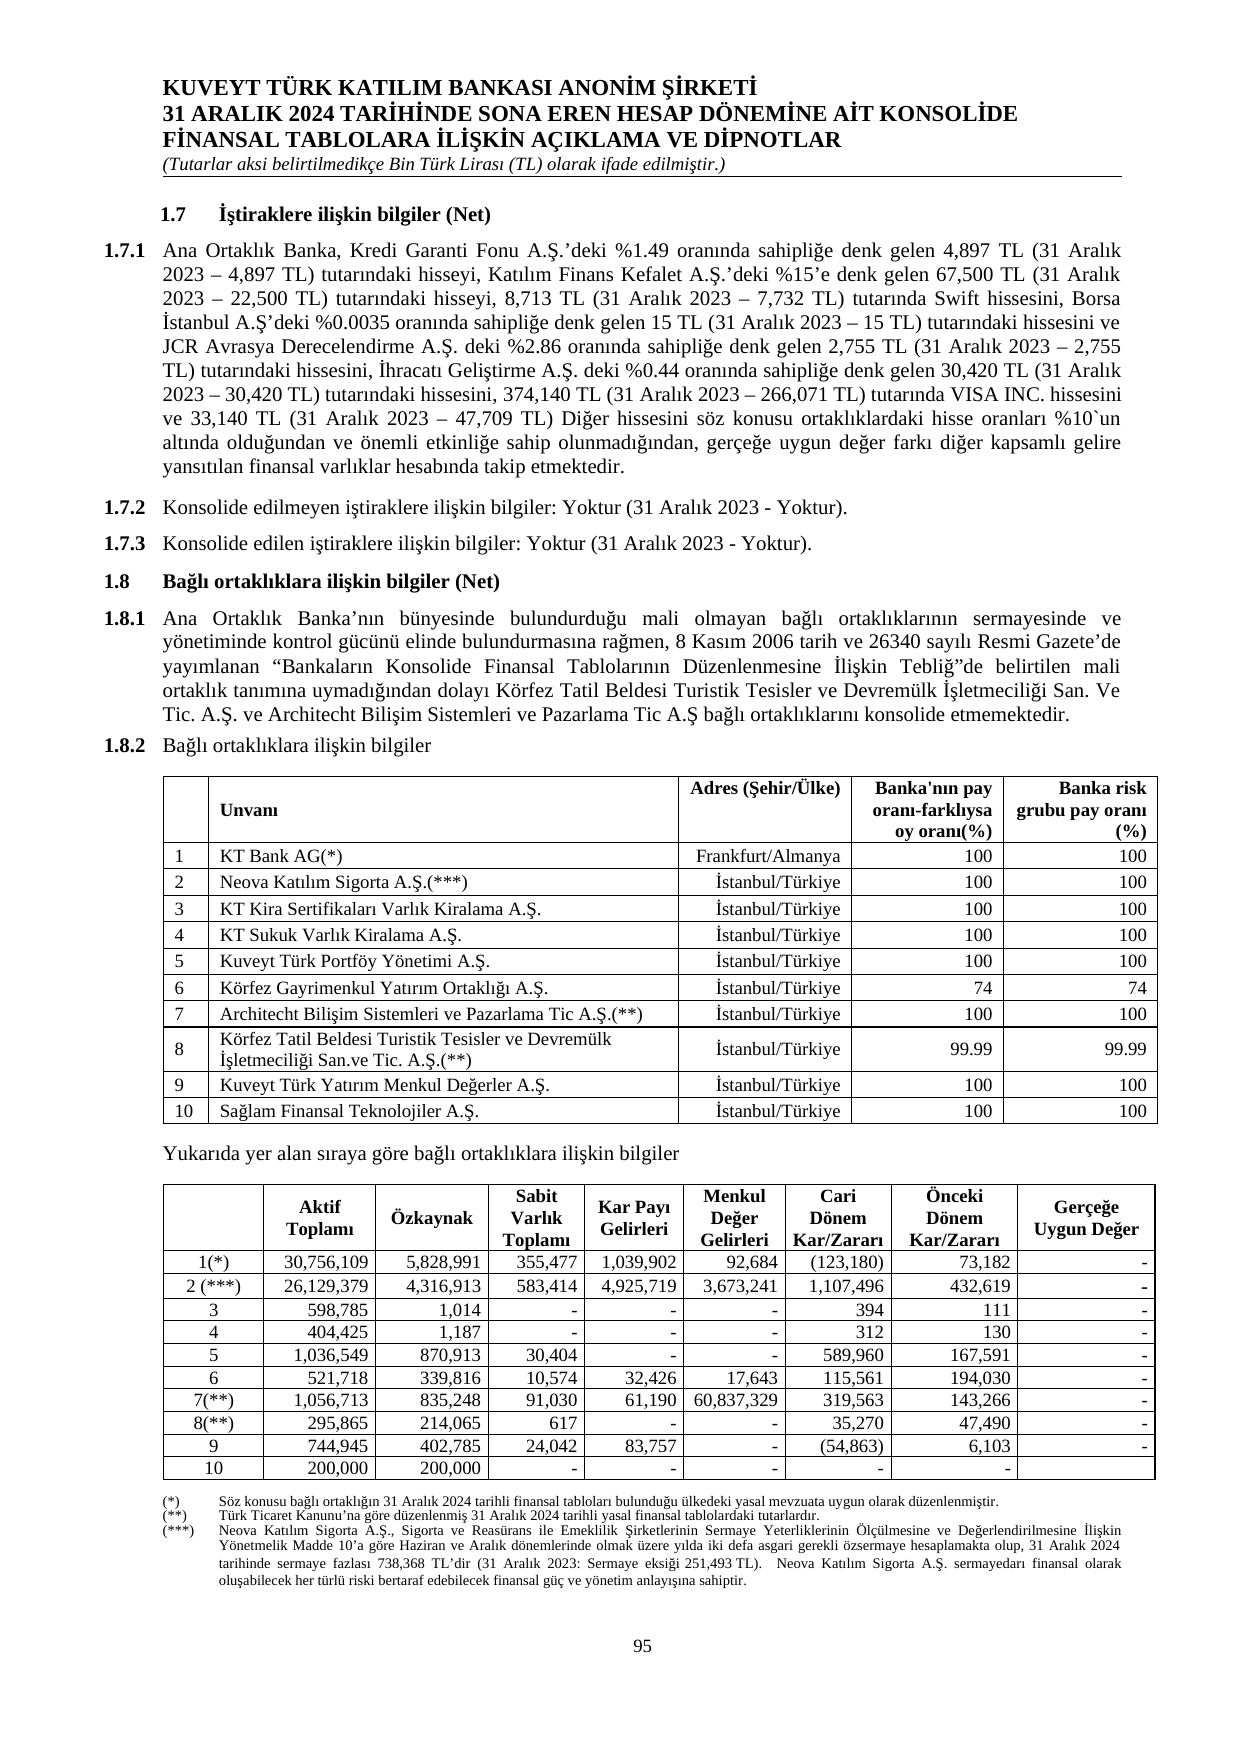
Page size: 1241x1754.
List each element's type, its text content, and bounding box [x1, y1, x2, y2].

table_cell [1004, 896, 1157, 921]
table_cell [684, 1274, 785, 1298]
text 1.7.2 Konsolide edilmeyen iştiraklere ilişkin bilgiler: Yoktur (31 Aralık 2023 - Yoktur). [103, 495, 1122, 519]
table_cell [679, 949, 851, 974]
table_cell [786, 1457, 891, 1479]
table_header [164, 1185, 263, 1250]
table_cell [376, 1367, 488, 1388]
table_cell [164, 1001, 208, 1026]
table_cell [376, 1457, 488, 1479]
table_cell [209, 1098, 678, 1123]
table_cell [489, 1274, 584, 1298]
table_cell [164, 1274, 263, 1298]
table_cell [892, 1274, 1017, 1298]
text (***) Neova Katılım Sigorta A.Ş., Sigorta ve Reasürans ile Emeklilik Şirketlerinin Sermaye Yeterliklerinin Ölçülmesine ve Değerlendirilmesine İlişkin Yönetmelik Madde 10’a göre Haziran ve Aralık dönemlerinde olmak üzere yılda iki defa asgari gerekli özsermaye hesaplamakta olup, 31 Aralık 2024 tarihinde sermaye fazlası 738,368 TL’dir (31 Aralık 2023: Sermaye eksiği 251,493 TL). Neova Katılım Sigorta A.Ş. sermayedarı finansal olarak oluşabilecek her türlü riski bertaraf edebilecek finansal güç ve yönetim anlayışına sahiptir. [162, 1524, 1122, 1588]
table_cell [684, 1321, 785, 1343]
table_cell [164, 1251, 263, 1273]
text 1.7.1 Ana Ortaklık Banka, Kredi Garanti Fonu A.Ş.’deki %1.49 oranında sahipliğe denk gelen 4,897 TL (31 Aralık 2023 – 4,897 TL) tutarındaki hisseyi, Katılım Finans Kefalet A.Ş.’deki %15’e denk gelen 67,500 TL (31 Aralık 2023 – 22,500 TL) tutarındaki hisseyi, 8,713 TL (31 Aralık 2023 – 7,732 TL) tutarında Swift hissesini, Borsa İstanbul A.Ş’deki %0.0035 oranında sahipliğe denk gelen 15 TL (31 Aralık 2023 – 15 TL) tutarındaki hissesini ve JCR Avrasya Derecelendirme A.Ş. deki %2.86 oranında sahipliğe denk gelen 2,755 TL (31 Aralık 2023 – 2,755 TL) tutarındaki hissesini, İhracatı Geliştirme A.Ş. deki %0.44 oranında sahipliğe denk gelen 30,420 TL (31 Aralık 2023 – 30,420 TL) tutarındaki hissesini, 374,140 TL (31 Aralık 2023 – 266,071 TL) tutarında VISA INC. hissesini ve 33,140 TL (31 Aralık 2023 – 47,709 TL) Diğer hissesini söz konusu ortaklıklardaki hisse oranları %10`un altında olduğundan ve önemli etkinliğe sahip olunmadığından, gerçeğe uygun değer farkı diğer kapsamlı gelire yansıtılan finansal varlıklar hesabında takip etmektedir. [103, 237, 1122, 478]
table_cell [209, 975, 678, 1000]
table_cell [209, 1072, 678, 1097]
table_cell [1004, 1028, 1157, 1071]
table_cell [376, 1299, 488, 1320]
text 1.8.1 Ana Ortaklık Banka’nın bünyesinde bulundurduğu mali olmayan bağlı ortaklıklarının sermayesinde ve yönetiminde kontrol gücünü elinde bulundurmasına rağmen, 8 Kasım 2006 tarih ve 26340 sayılı Resmi Gazete’de yayımlanan “Bankaların Konsolide Finansal Tablolarının Düzenlenmesine İlişkin Tebliğ”de belirtilen mali ortaklık tanımına uymadığından dolayı Körfez Tatil Beldesi Turistik Tesisler ve Devremülk İşletmeciliği San. Ve Tic. A.Ş. ve Architecht Bilişim Sistemleri ve Pazarlama Tic A.Ş bağlı ortaklıklarını konsolide etmemektedir. [103, 605, 1122, 726]
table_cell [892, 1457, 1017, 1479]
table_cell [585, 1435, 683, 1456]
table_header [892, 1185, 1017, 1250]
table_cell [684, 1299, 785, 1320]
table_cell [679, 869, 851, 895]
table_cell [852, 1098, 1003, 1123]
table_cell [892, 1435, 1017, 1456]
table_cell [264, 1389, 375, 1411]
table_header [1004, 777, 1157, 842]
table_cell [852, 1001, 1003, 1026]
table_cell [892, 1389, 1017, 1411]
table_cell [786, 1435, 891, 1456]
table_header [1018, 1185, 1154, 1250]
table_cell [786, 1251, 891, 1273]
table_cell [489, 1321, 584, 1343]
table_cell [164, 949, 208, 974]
text 1.7.3 Konsolide edilen iştiraklere ilişkin bilgiler: Yoktur (31 Aralık 2023 - Yoktur). [103, 531, 1122, 555]
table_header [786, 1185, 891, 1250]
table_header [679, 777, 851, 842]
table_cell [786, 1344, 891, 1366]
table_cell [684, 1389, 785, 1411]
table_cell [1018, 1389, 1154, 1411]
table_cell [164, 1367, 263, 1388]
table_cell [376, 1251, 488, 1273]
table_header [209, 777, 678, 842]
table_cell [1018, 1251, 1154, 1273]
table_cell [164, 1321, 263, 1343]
text (**) Türk Ticaret Kanunu’na göre düzenlenmiş 31 Aralık 2024 tarihli yasal finansal tablolardaki tutarlardır. [162, 1509, 1122, 1524]
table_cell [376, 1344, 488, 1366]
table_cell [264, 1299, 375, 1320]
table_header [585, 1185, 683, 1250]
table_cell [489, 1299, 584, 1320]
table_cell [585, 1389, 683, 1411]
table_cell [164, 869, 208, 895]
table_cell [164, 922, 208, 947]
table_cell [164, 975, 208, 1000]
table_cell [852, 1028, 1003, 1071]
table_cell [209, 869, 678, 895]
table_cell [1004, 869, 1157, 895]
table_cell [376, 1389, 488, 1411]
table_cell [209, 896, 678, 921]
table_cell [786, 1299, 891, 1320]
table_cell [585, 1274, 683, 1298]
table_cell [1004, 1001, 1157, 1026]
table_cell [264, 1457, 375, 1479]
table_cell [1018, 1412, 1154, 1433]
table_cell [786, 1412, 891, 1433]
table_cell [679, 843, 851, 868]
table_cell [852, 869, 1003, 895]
text 1.7 İştiraklere ilişkin bilgiler (Net) [160, 201, 1122, 226]
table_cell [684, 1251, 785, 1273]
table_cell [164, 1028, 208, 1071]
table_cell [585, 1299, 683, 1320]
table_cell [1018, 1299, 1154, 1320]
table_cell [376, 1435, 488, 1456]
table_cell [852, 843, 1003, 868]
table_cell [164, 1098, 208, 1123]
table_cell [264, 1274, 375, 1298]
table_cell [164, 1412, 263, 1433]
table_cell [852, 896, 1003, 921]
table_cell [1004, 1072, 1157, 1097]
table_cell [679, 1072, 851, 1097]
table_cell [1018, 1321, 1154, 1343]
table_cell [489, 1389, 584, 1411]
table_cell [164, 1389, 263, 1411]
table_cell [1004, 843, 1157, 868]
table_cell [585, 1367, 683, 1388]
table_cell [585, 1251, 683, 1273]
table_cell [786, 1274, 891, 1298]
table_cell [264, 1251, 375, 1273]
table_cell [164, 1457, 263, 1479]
text Yukarıda yer alan sıraya göre bağlı ortaklıklara ilişkin bilgiler [162, 1141, 1122, 1165]
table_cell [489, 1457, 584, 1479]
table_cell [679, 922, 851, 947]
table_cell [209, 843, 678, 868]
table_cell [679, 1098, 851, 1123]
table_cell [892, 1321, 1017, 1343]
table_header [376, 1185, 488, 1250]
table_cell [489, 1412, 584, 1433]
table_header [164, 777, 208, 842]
text (*) Söz konusu bağlı ortaklığın 31 Aralık 2024 tarihli finansal tabloları bulunduğu ülkedeki yasal mevzuata uygun olarak düzenlenmiştir. [162, 1494, 1122, 1509]
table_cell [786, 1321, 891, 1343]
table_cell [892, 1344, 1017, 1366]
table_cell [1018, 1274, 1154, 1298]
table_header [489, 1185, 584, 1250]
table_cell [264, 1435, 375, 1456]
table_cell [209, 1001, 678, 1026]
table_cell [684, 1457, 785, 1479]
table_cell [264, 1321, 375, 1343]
text 1.8.2 Bağlı ortaklıklara ilişkin bilgiler [103, 733, 1122, 757]
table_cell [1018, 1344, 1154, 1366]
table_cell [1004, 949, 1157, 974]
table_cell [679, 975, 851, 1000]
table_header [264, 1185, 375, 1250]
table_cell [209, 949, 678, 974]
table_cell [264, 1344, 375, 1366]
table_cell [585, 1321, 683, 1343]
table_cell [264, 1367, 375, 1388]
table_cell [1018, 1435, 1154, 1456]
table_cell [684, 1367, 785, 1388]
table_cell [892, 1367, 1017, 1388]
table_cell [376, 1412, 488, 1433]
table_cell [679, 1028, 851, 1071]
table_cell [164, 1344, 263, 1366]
text 1.8 Bağlı ortaklıklara ilişkin bilgiler (Net) [103, 569, 1122, 593]
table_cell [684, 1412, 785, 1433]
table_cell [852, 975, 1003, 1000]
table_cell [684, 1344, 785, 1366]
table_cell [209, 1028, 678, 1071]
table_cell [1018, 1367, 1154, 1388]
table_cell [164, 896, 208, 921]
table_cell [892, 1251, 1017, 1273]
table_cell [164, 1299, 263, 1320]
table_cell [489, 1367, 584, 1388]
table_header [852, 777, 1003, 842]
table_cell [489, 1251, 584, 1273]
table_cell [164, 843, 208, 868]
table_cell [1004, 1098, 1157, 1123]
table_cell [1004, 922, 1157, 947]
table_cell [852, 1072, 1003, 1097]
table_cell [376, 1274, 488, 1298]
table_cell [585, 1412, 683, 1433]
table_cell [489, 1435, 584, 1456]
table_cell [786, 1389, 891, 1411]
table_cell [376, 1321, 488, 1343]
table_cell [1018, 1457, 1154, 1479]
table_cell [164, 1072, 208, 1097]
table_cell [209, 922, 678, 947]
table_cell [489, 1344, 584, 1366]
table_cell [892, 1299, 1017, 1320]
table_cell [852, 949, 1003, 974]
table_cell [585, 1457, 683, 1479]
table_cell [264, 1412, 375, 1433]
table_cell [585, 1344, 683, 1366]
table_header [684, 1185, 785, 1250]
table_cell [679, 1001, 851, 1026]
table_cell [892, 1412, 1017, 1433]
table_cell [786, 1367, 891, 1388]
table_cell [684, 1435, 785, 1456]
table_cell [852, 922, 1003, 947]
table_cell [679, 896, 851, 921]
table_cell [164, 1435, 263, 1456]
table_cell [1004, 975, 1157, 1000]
